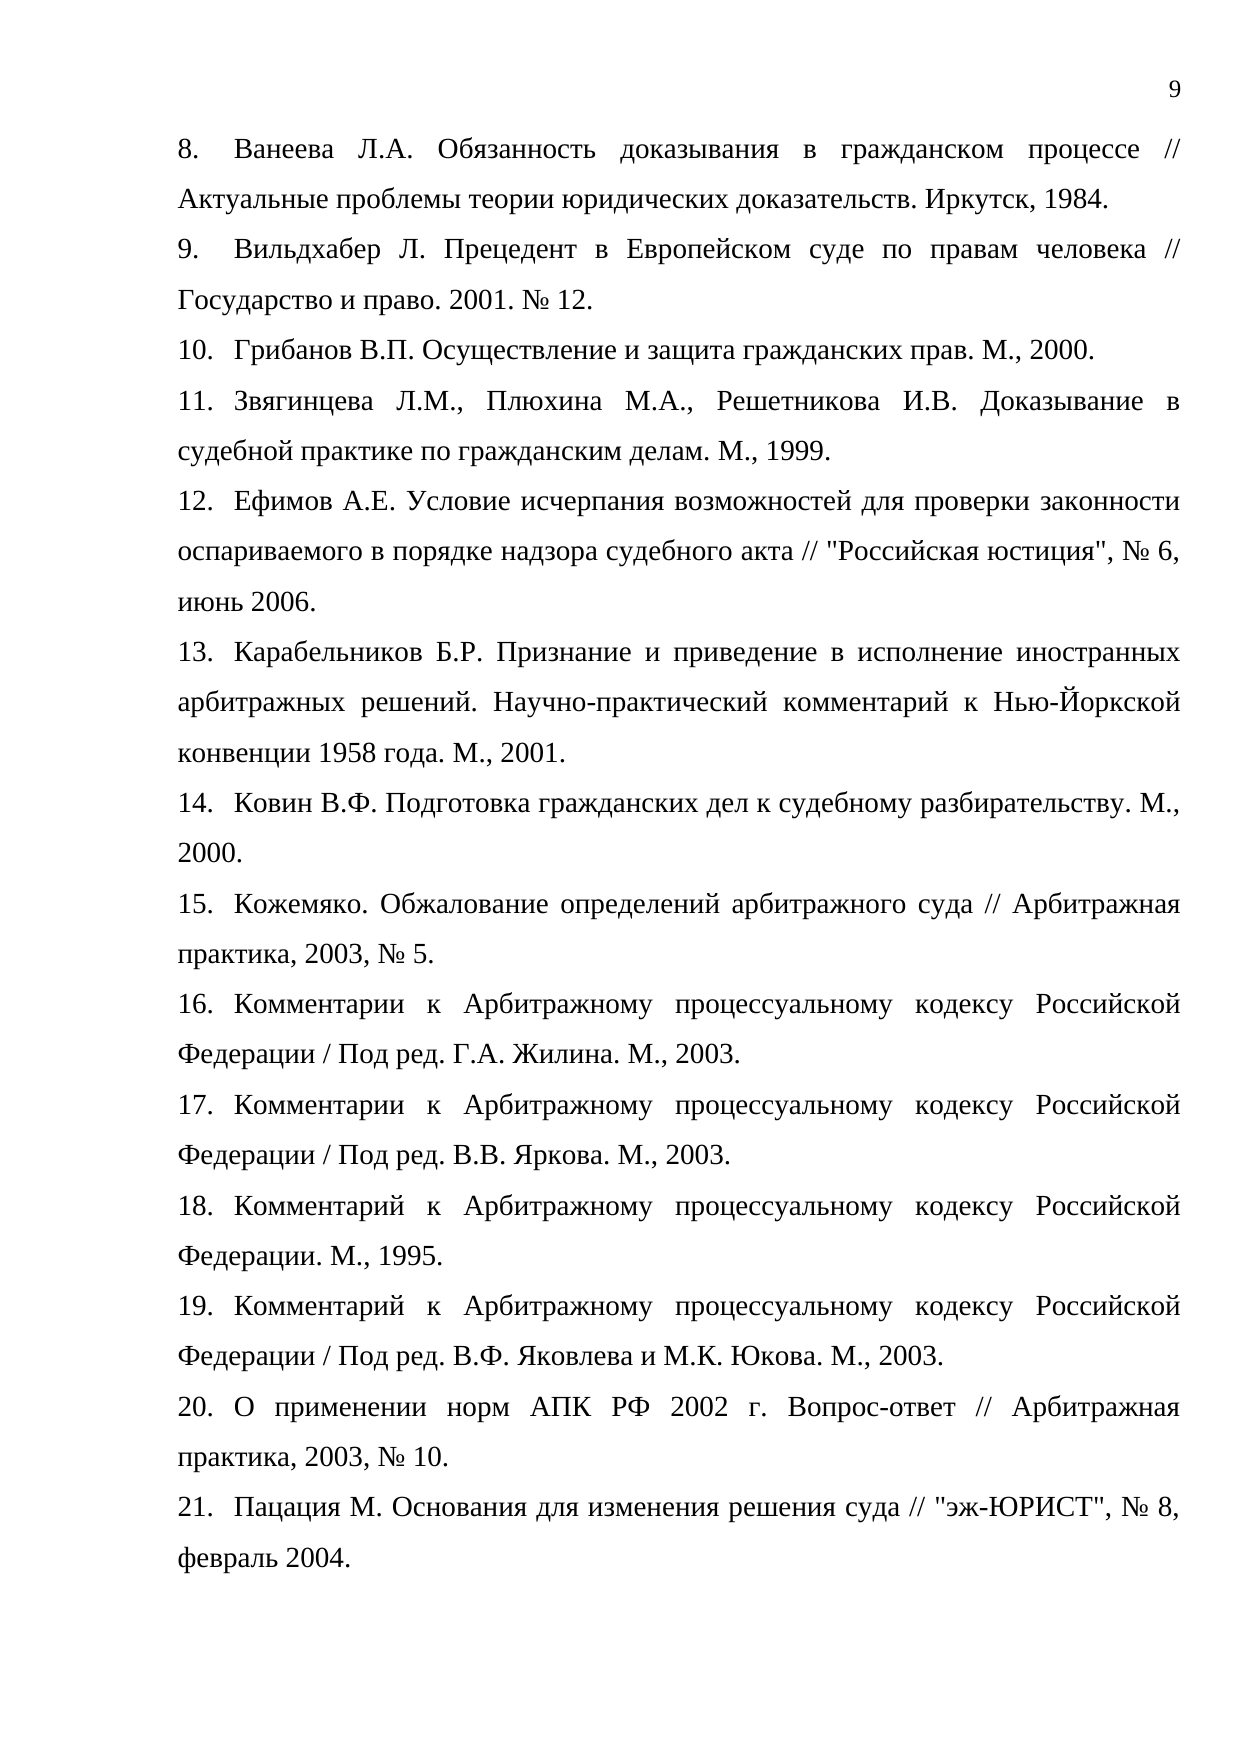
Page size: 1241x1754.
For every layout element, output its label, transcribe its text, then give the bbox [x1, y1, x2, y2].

list Звягинцева Л.М., Плюхина М.А., Решетникова И.В. Доказывание в судебной практике по гражданским делам. М., 1999. [177, 383, 1181, 466]
list Комментарии к Арбитражному процессуальному кодексу Российской Федерации / Под ред. В.В. Яркова. М., 2003. [177, 1087, 1181, 1171]
list Комментарий к Арбитражному процессуальному кодексу Российской Федерации / Под ред. В.Ф. Яковлева и М.К. Юкова. М., 2003. [177, 1288, 1181, 1372]
list О применении норм АПК РФ 2002 г. Вопрос-ответ // Арбитражная практика, 2003, № 10. [177, 1389, 1181, 1473]
list Ковин В.Ф. Подготовка гражданских дел к судебному разбирательству. М., 2000. [177, 785, 1181, 869]
list Комментарии к Арбитражному процессуальному кодексу Российской Федерации / Под ред. Г.А. Жилина. М., 2003. [177, 986, 1181, 1070]
list Грибанов В.П. Осуществление и защита гражданских прав. М., 2000. [177, 332, 1181, 366]
list Комментарий к Арбитражному процессуальному кодексу Российской Федерации. М., 1995. [177, 1188, 1181, 1271]
list Кожемяко. Обжалование определений арбитражного суда // Арбитражная практика, 2003, № 5. [177, 886, 1181, 969]
list Вильдхабер Л. Прецедент в Европейском суде по правам человека // Государство и право. 2001. № 12. [177, 232, 1181, 316]
list Пацация М. Основания для изменения решения суда // "эж-ЮРИСТ", № 8, февраль 2004. [177, 1489, 1181, 1573]
list Карабельников Б.Р. Признание и приведение в исполнение иностранных арбитражных решений. Научно-практический комментарий к Нью-Йоркской конвенции 1958 года. М., 2001. [177, 634, 1181, 768]
list Ванеева Л.А. Обязанность доказывания в гражданском процессе // Актуальные проблемы теории юридических доказательств. Иркутск, 1984. [177, 131, 1181, 215]
list Ефимов А.Е. Условие исчерпания возможностей для проверки законности оспариваемого в порядке надзора судебного акта // "Российская юстиция", № 6, июнь 2006. [177, 483, 1181, 617]
